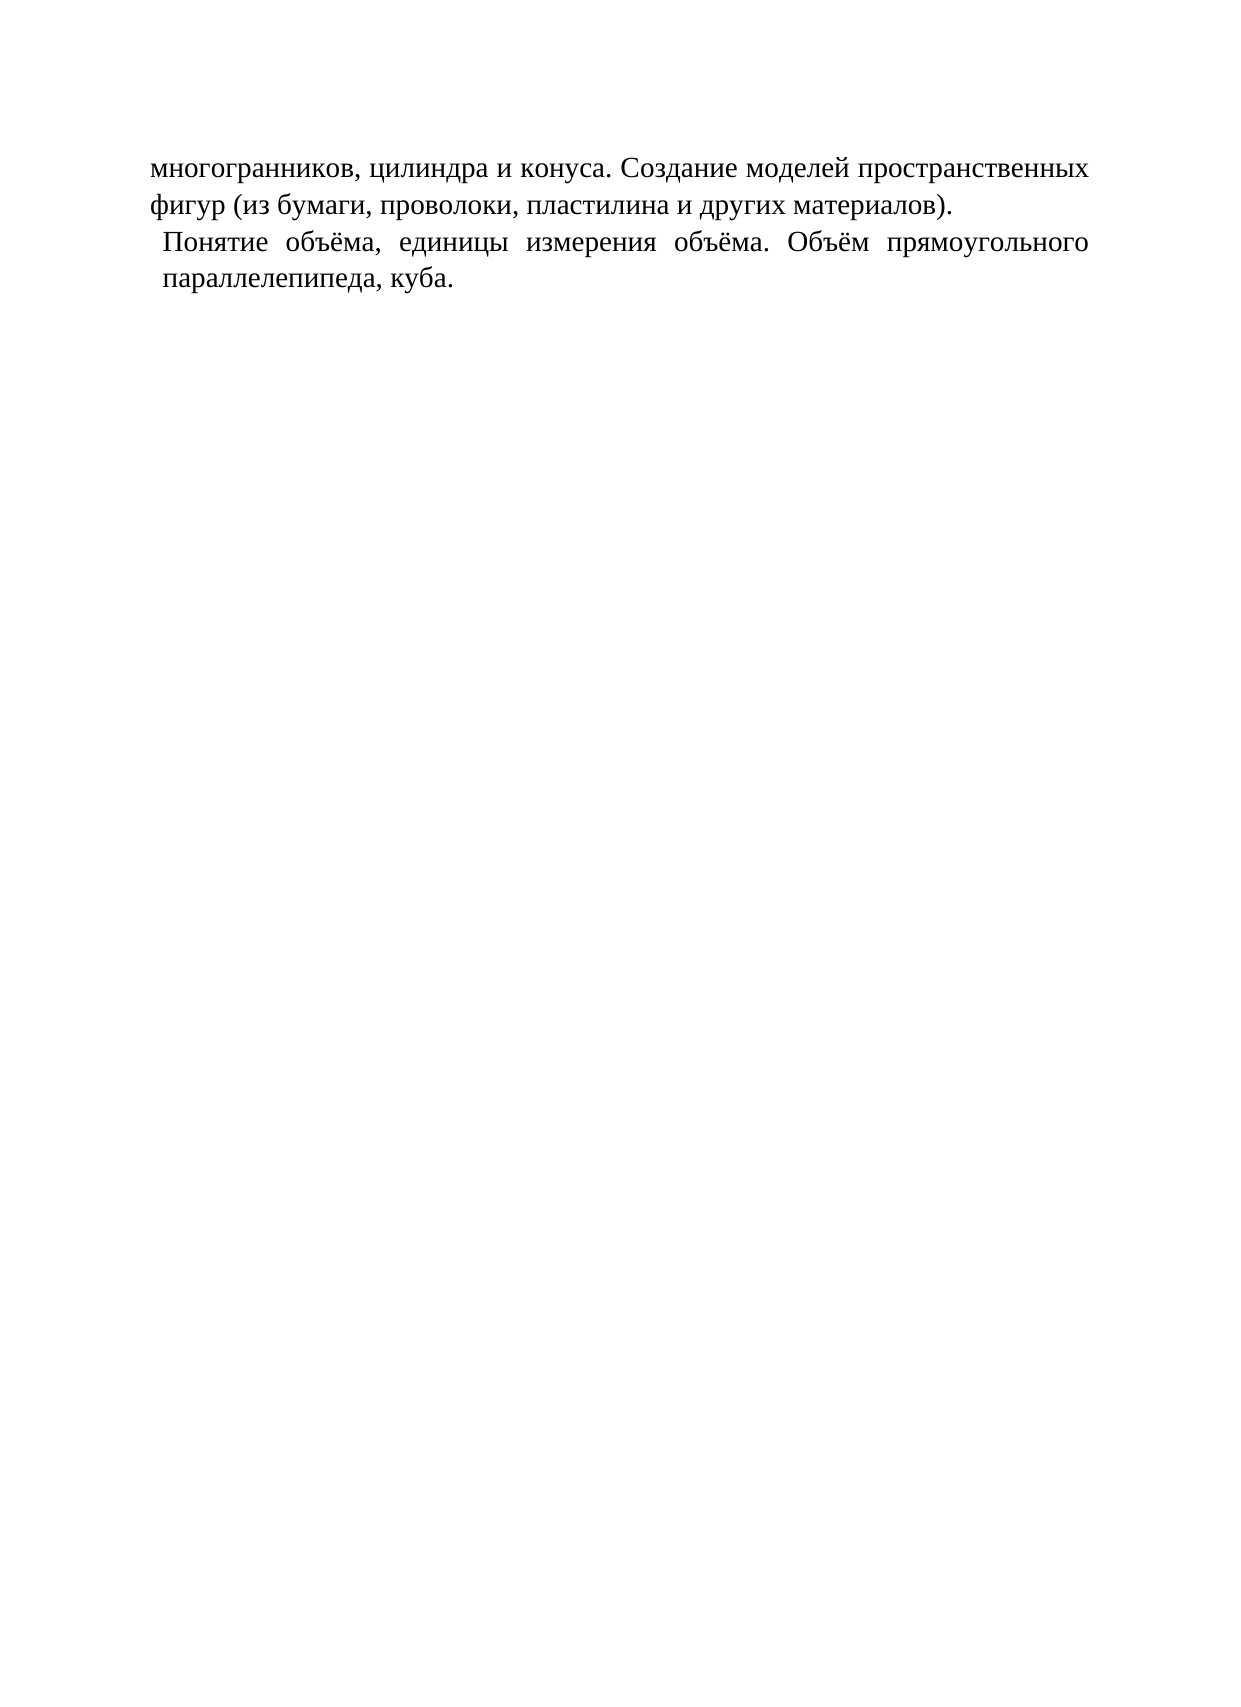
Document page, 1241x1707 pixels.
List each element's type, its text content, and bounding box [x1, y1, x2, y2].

text Понятие объёма, единицы измерения объёма. Объём прямоугольного параллелепипеда, куба. [162, 224, 1090, 294]
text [150, 150, 1090, 220]
